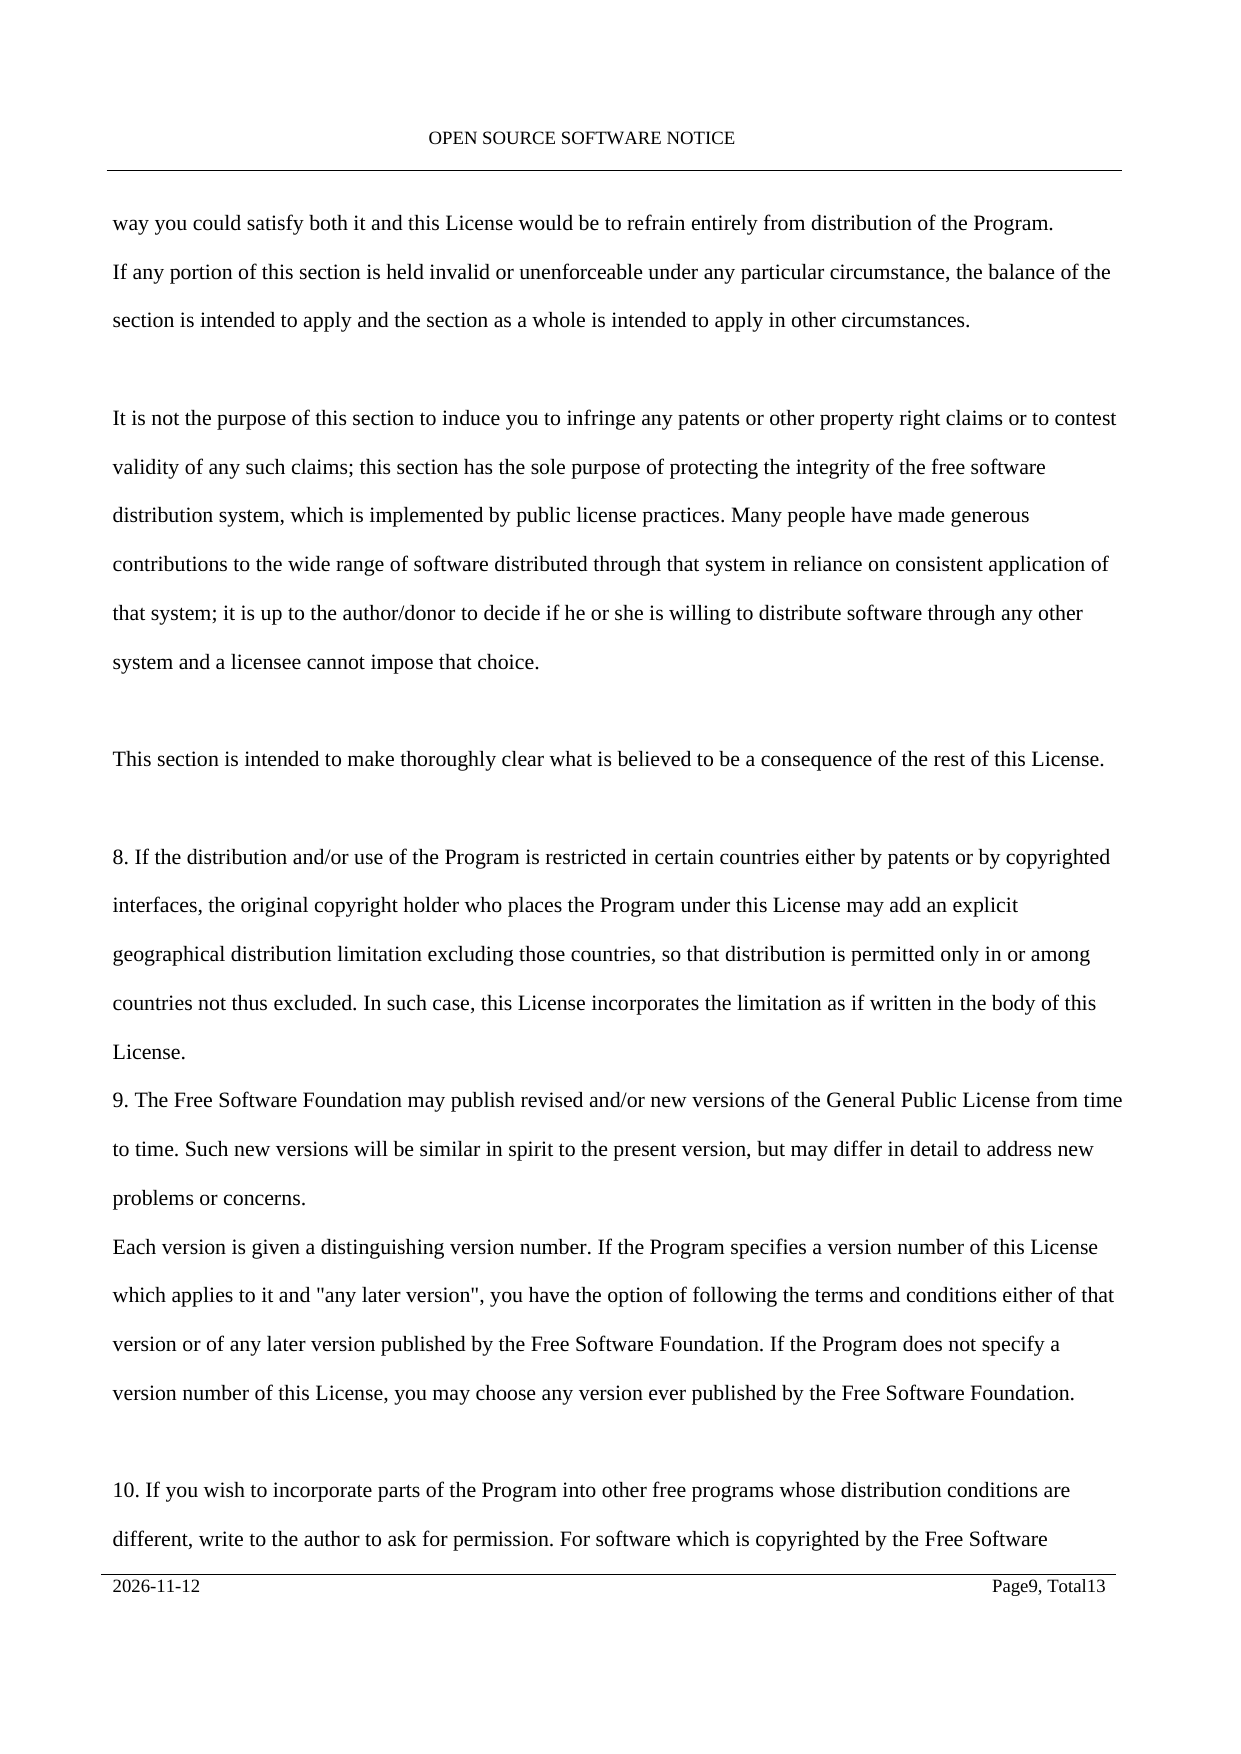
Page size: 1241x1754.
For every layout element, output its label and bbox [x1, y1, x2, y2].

text [112, 206, 1128, 1555]
